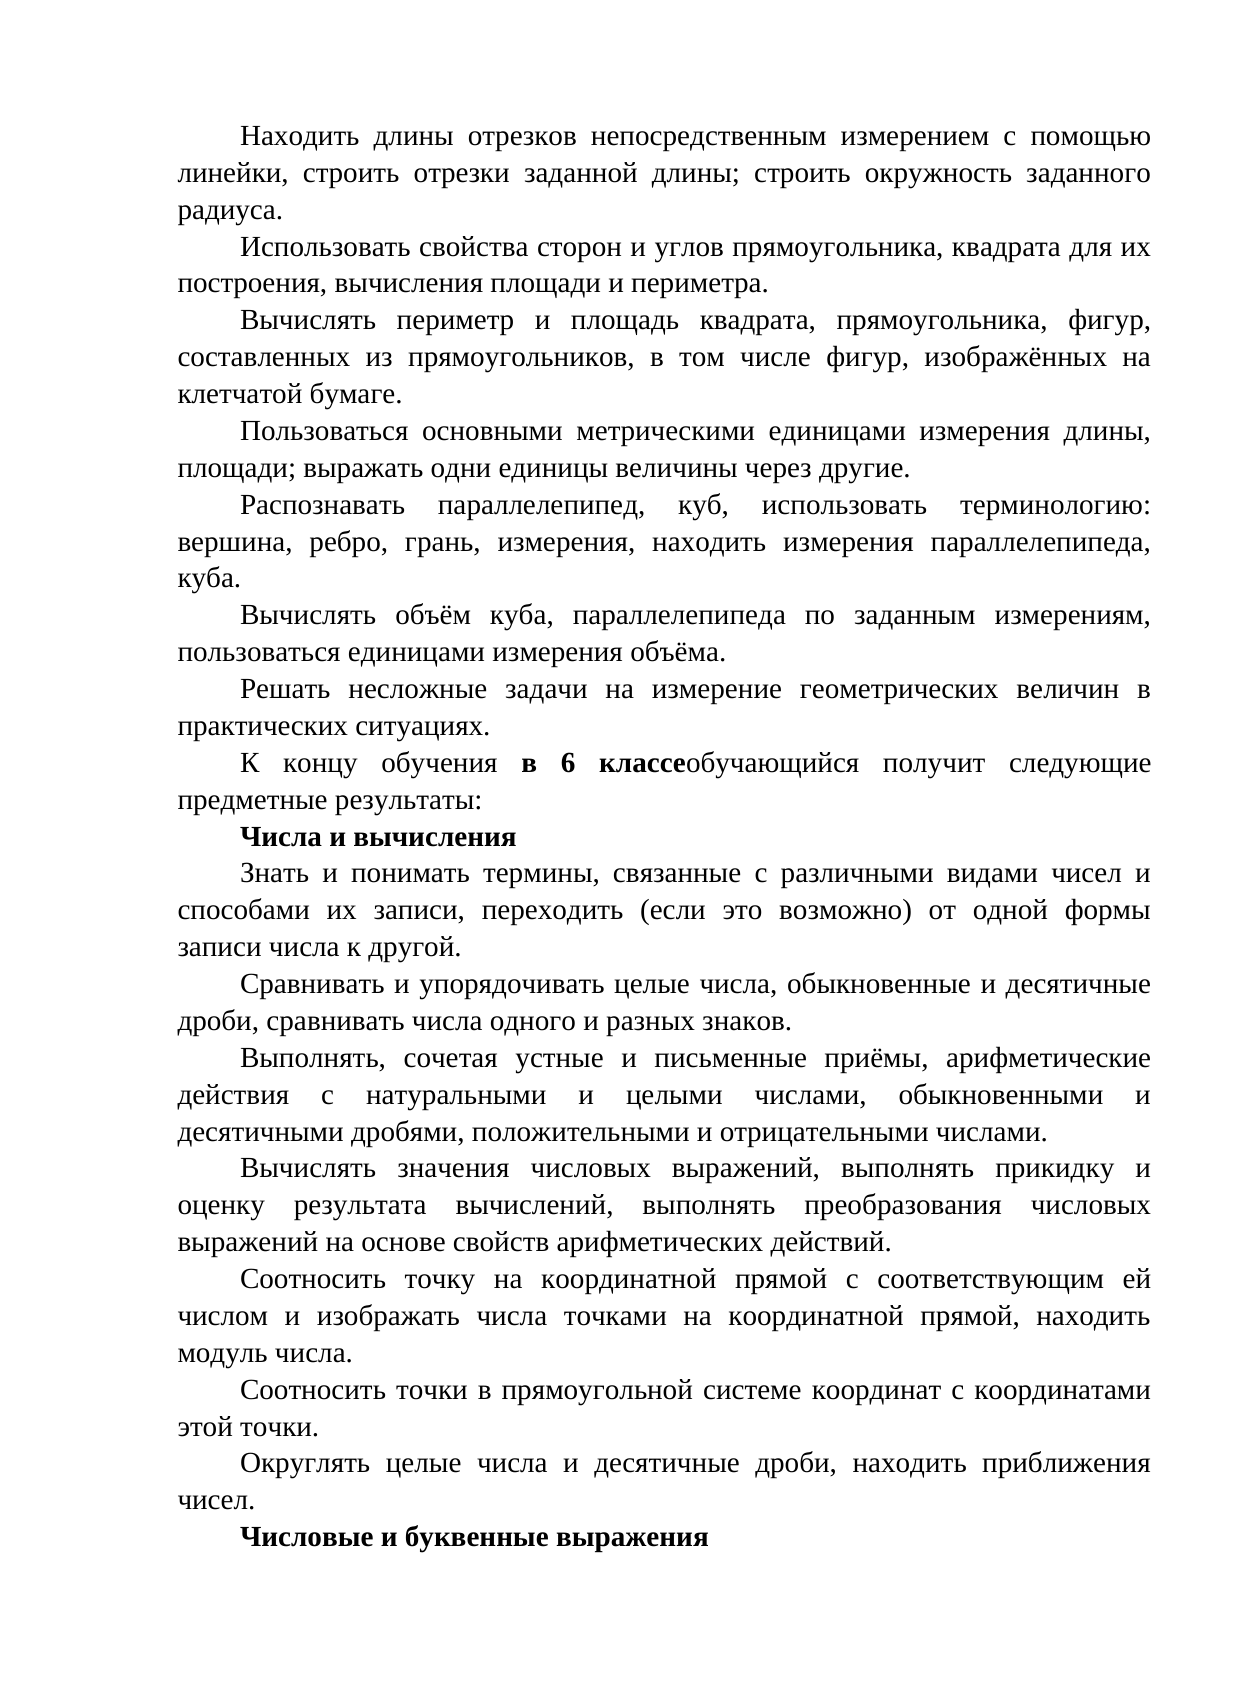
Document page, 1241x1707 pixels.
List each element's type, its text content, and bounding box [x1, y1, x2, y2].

text Вычислять значения числовых выражений, выполнять прикидку и оценку результата вычислений, выполнять преобразования числовых выражений на основе свойств арифметических действий. [177, 1151, 1152, 1258]
text Использовать свойства сторон и углов прямоугольника, квадрата для их построения, вычисления площади и периметра. [177, 229, 1152, 299]
text Числа и вычисления [177, 819, 1152, 852]
text Находить длины отрезков непосредственным измерением с помощью линейки, строить отрезки заданной длины; строить окружность заданного радиуса. [177, 118, 1152, 225]
text Соотносить точку на координатной прямой с соответствующим ей числом и изображать числа точками на координатной прямой, находить модуль числа. [177, 1261, 1152, 1368]
text Знать и понимать термины, связанные с различными видами чисел и способами их записи, переходить (если это возможно) от одной формы записи числа к другой. [177, 856, 1152, 963]
text Сравнивать и упорядочивать целые числа, обыкновенные и десятичные дроби, сравнивать числа одного и разных знаков. [177, 966, 1152, 1037]
text Округлять целые числа и десятичные дроби, находить приближения чисел. [177, 1446, 1152, 1516]
text Вычислять объём куба, параллелепипеда по заданным измерениям, пользоваться единицами измерения объёма. [177, 597, 1152, 668]
text Решать несложные задачи на измерение геометрических величин в практических ситуациях. [177, 671, 1152, 742]
text Выполнять, сочетая устные и письменные приёмы, арифметические действия с натуральными и целыми числами, обыкновенными и десятичными дробями, положительными и отрицательными числами. [177, 1040, 1152, 1147]
text Распознавать параллелепипед, куб, использовать терминологию: вершина, ребро, грань, измерения, находить измерения параллелепипеда, куба. [177, 487, 1152, 594]
text Вычислять периметр и площадь квадрата, прямоугольника, фигур, составленных из прямоугольников, в том числе фигур, изображённых на клетчатой бумаге. [177, 302, 1152, 410]
text Числовые и буквенные выражения [177, 1519, 1152, 1553]
text К концу обучения в 6 классеобучающийся получит следующие предметные результаты: [177, 745, 1152, 815]
text Пользоваться основными метрическими единицами измерения длины, площади; выражать одни единицы величины через другие. [177, 413, 1152, 483]
text Соотносить точки в прямоугольной системе координат с координатами этой точки. [177, 1372, 1152, 1442]
